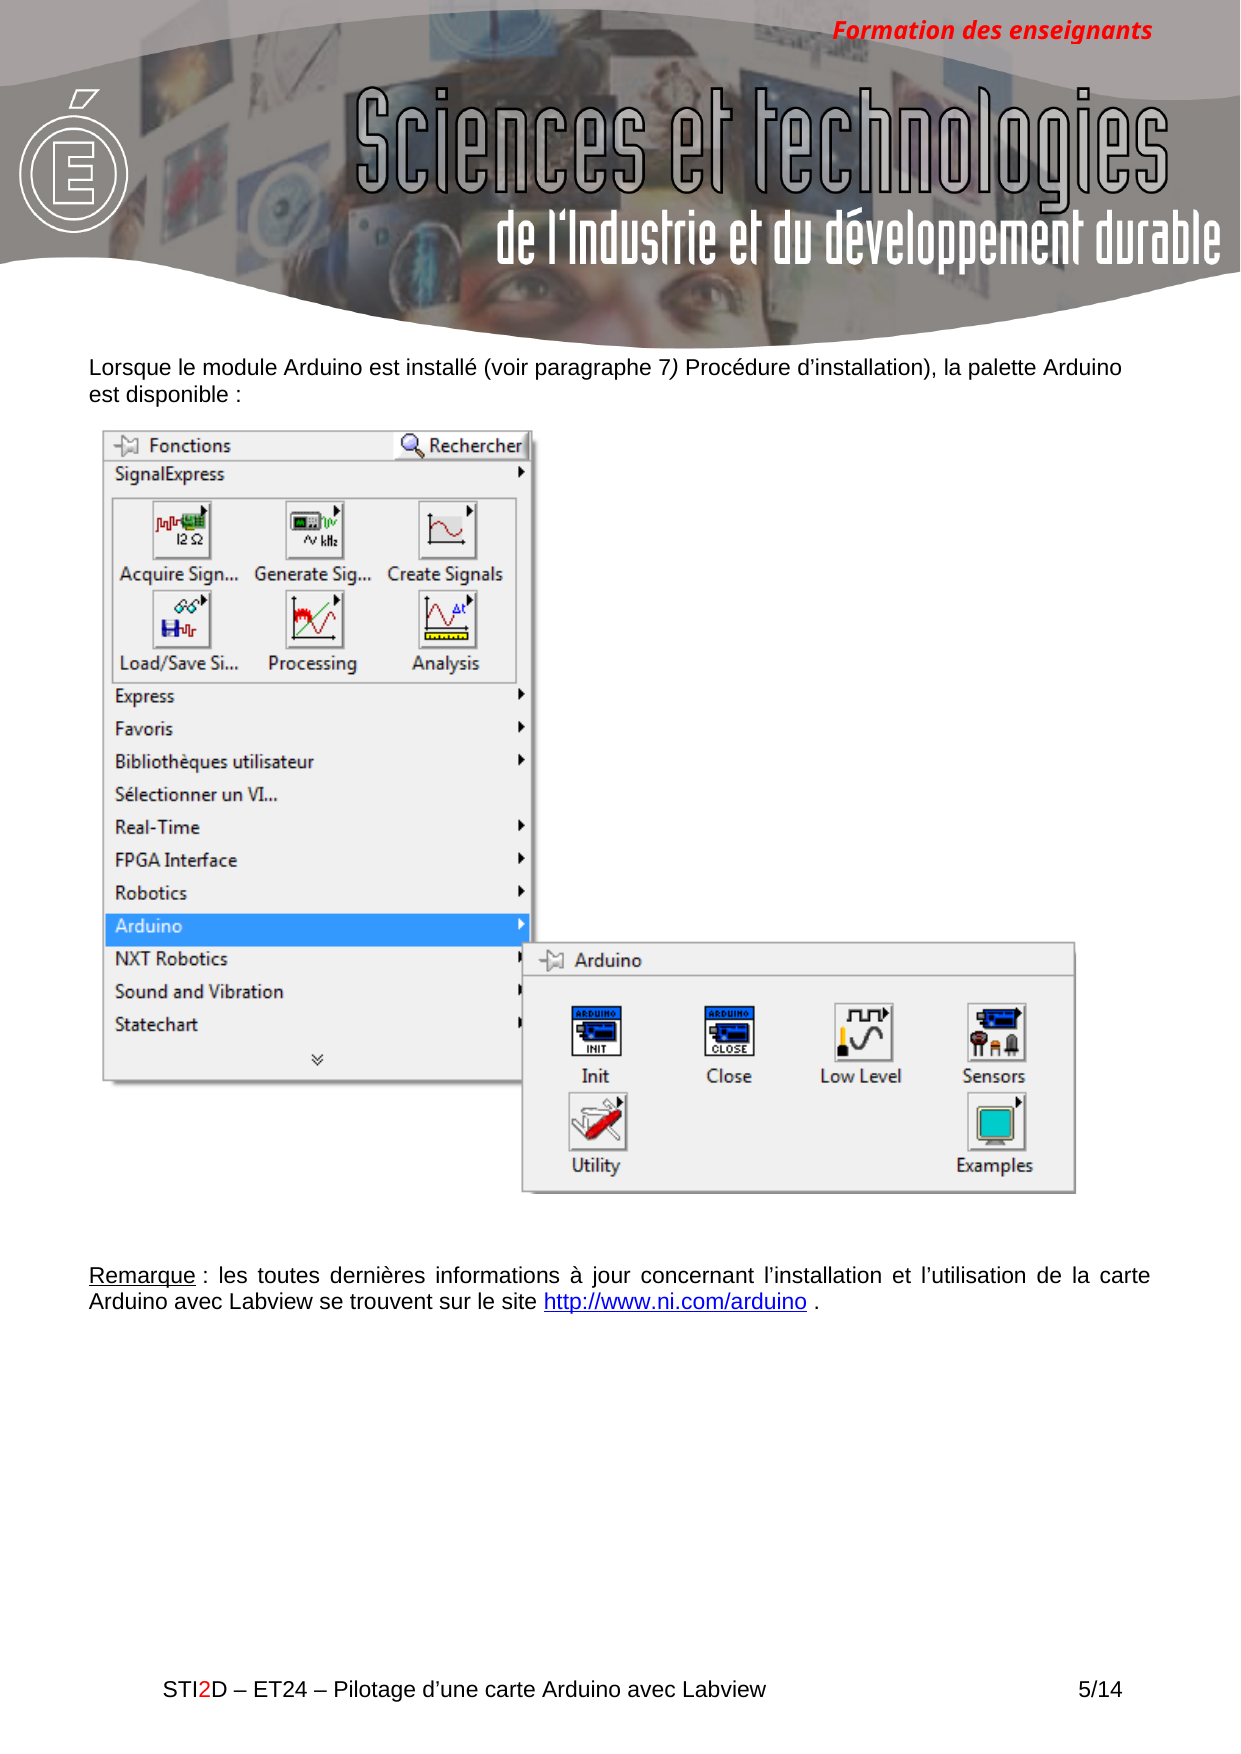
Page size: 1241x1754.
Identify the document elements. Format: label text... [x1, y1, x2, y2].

picture [0, 0, 1241, 356]
picture [98, 429, 1077, 1194]
text Lorsque le module Arduino est installé (voir paragraphe 7) Procédure d’installation), la palette Arduino est disponible : [89, 354, 1152, 407]
text Remarque : les toutes dernières informations à jour concernant l’installation et l’utilisation de la carte Arduino avec Labview se trouvent sur le site http://www.ni.com/arduino . [89, 1262, 1152, 1315]
